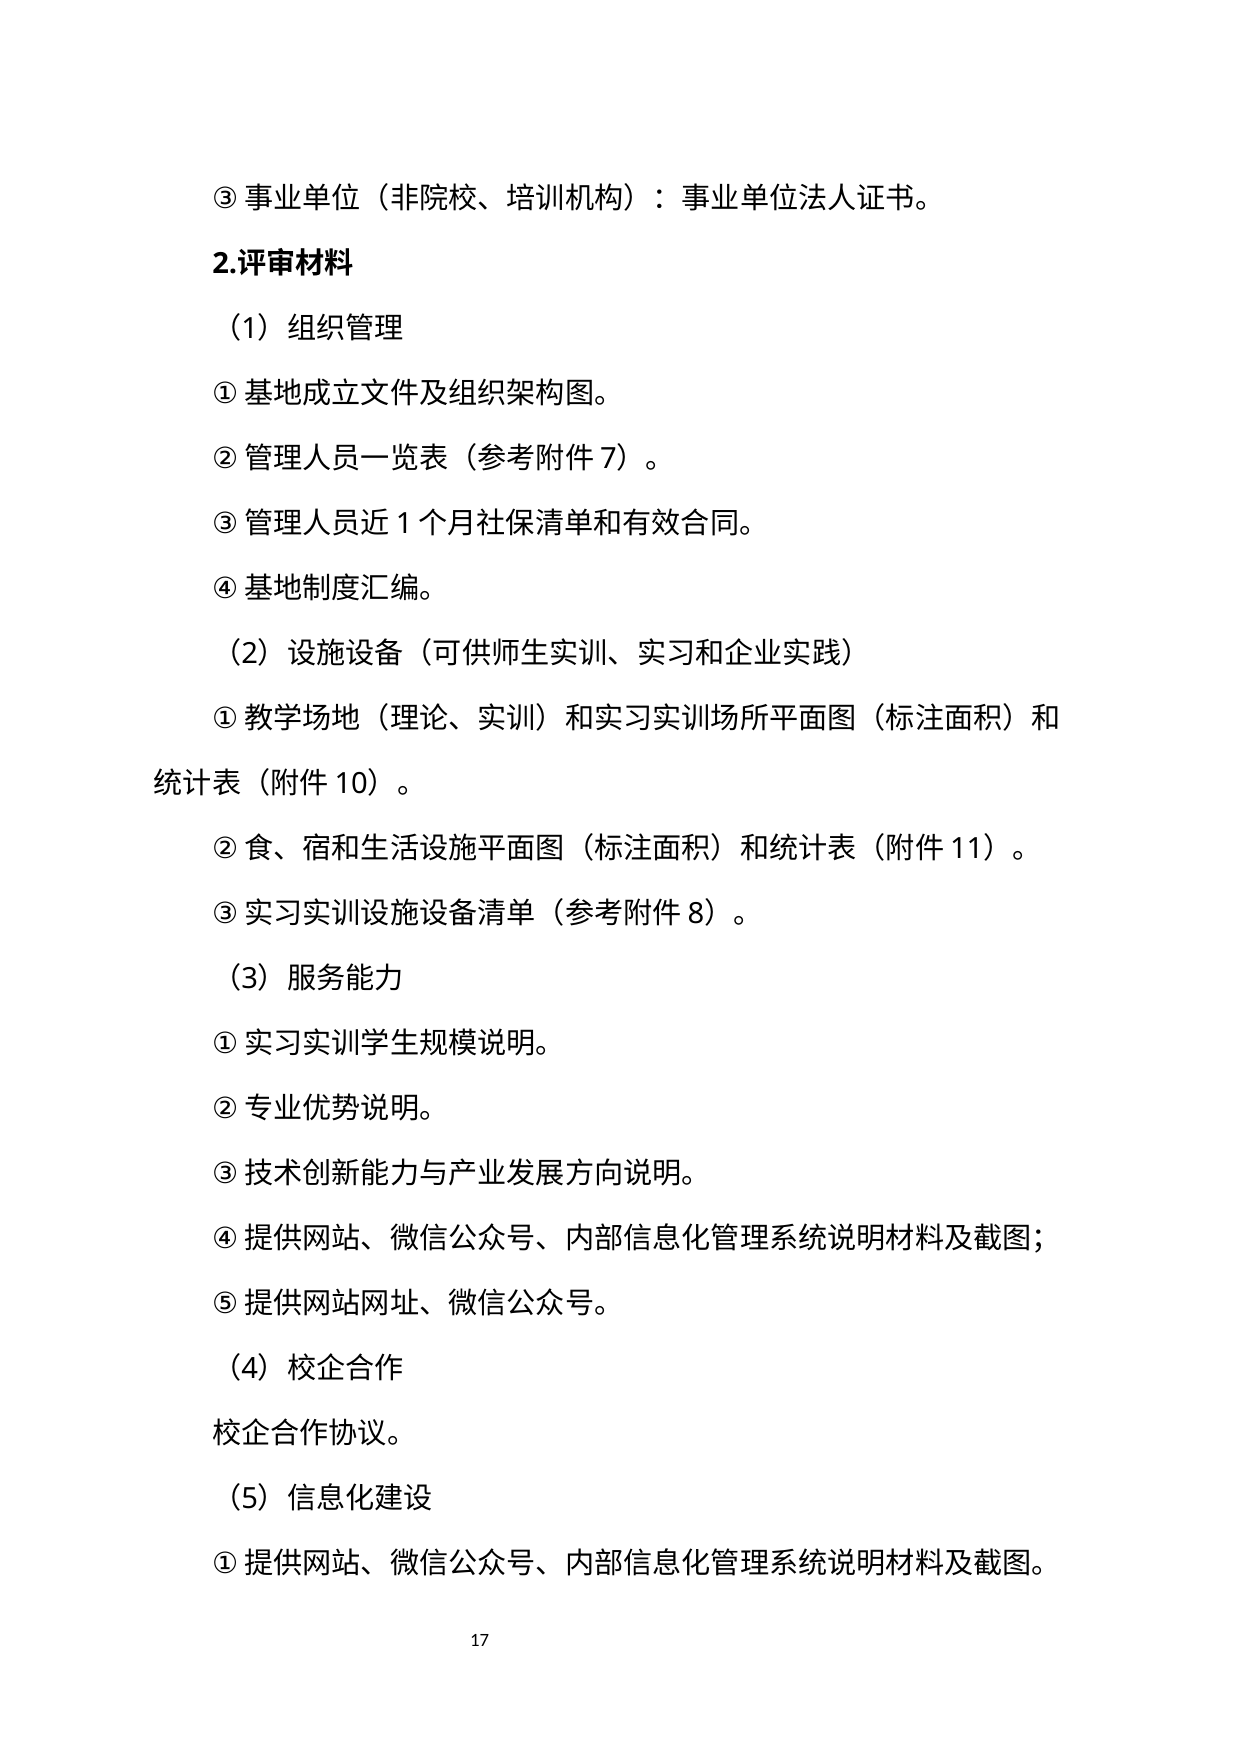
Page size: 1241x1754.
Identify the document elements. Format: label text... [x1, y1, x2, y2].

text ①实习实训学生规模说明。 [153, 1008, 1087, 1073]
text （2）设施设备（可供师生实训、实习和企业实践） [153, 618, 1087, 683]
text ③实习实训设施设备清单（参考附件8）。 [153, 878, 1087, 943]
text ②管理人员一览表（参考附件7）。 [153, 423, 1087, 488]
text ①教学场地（理论、实训）和实习实训场所平面图（标注面积）和统计表（附件10）。 [153, 683, 1087, 813]
text ④基地制度汇编。 [153, 553, 1087, 618]
text ①提供网站、微信公众号、内部信息化管理系统说明材料及截图。 [153, 1528, 1087, 1593]
text ③技术创新能力与产业发展方向说明。 [153, 1138, 1087, 1203]
text （3）服务能力 [153, 943, 1087, 1008]
text ③事业单位（非院校、培训机构）：事业单位法人证书。 [153, 163, 1087, 228]
text （1）组织管理 [153, 293, 1087, 358]
text ③管理人员近1个月社保清单和有效合同。 [153, 488, 1087, 553]
text 2.评审材料 [153, 228, 1087, 293]
text ②食、宿和生活设施平面图（标注面积）和统计表（附件11）。 [153, 813, 1087, 878]
text （4）校企合作 [153, 1333, 1087, 1398]
text ⑤提供网站网址、微信公众号。 [153, 1268, 1087, 1333]
text ①基地成立文件及组织架构图。 [153, 358, 1087, 423]
text （5）信息化建设 [153, 1463, 1087, 1528]
text ②专业优势说明。 [153, 1073, 1087, 1138]
text ④提供网站、微信公众号、内部信息化管理系统说明材料及截图； [153, 1203, 1087, 1268]
text 校企合作协议。 [153, 1398, 1087, 1463]
